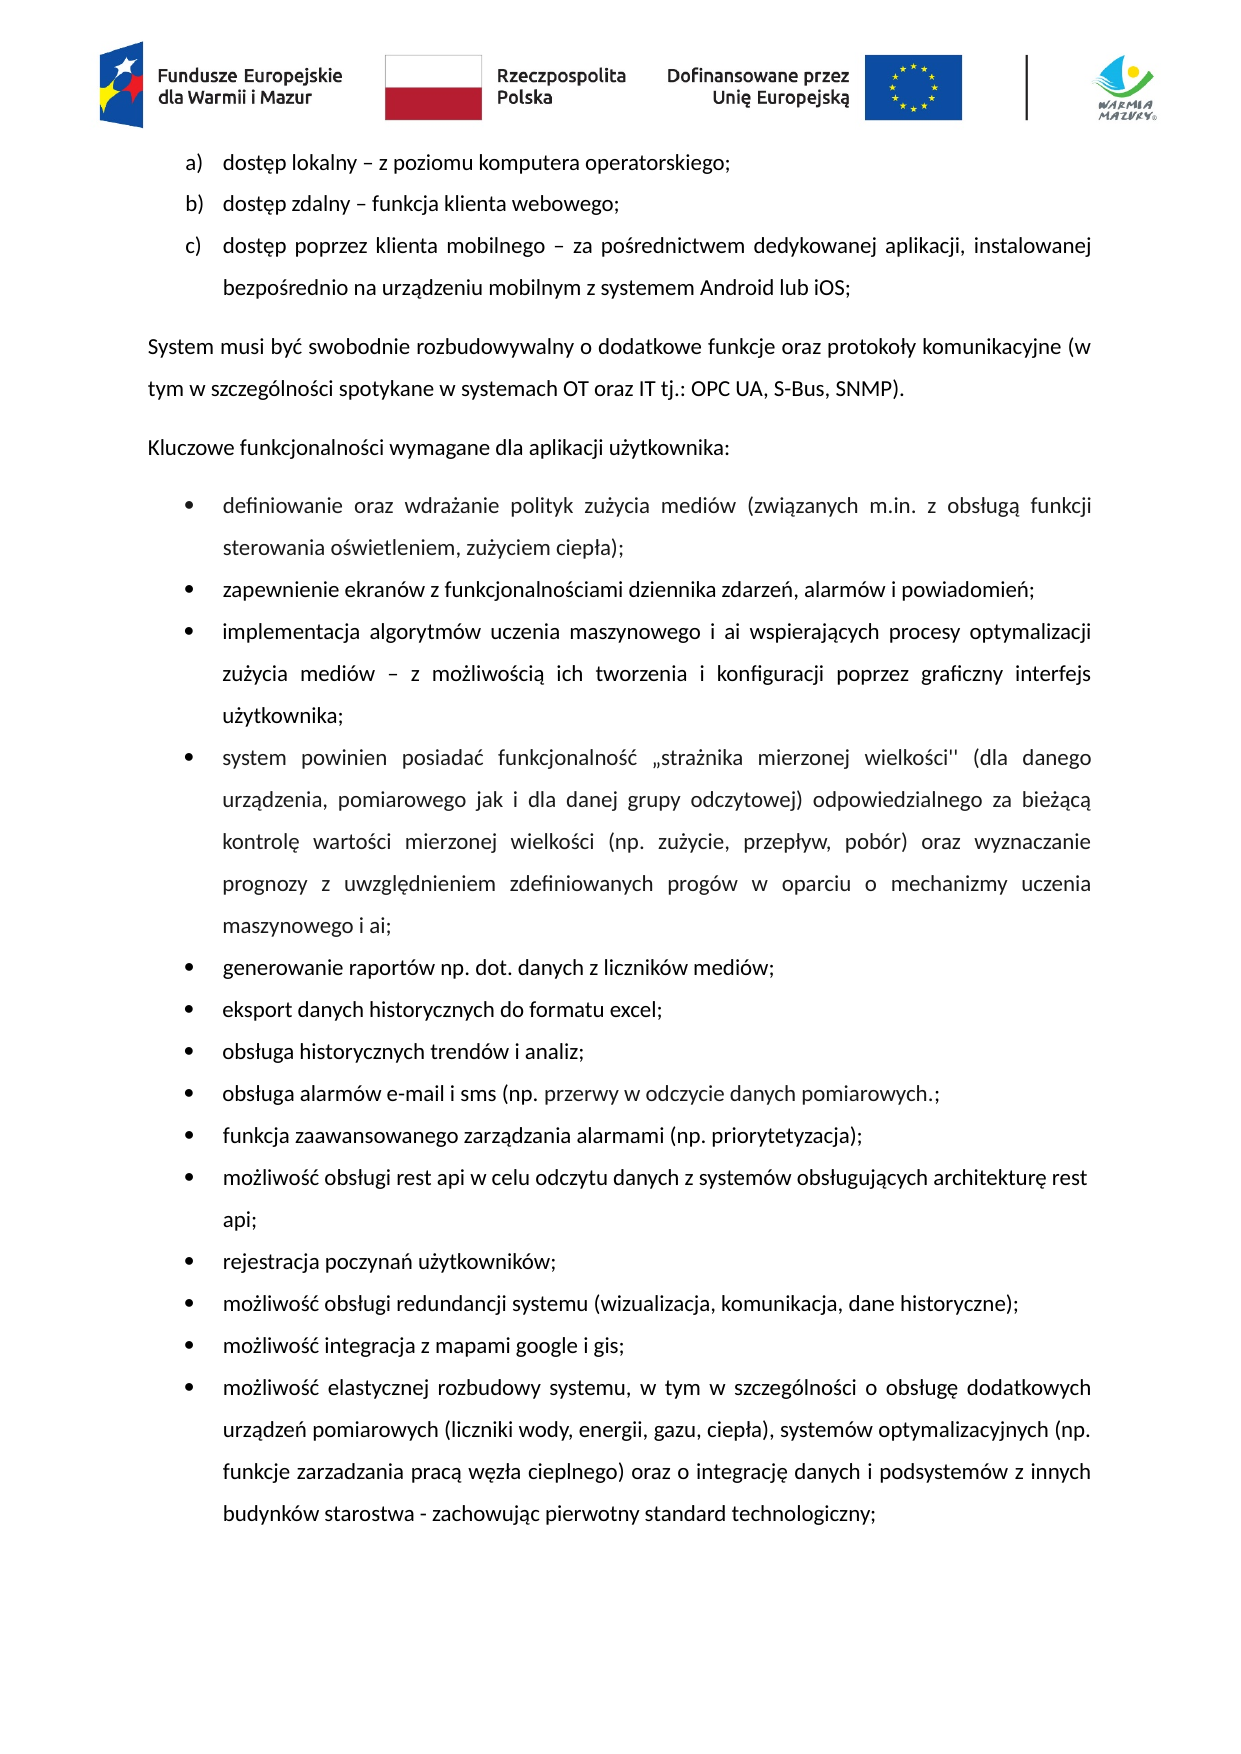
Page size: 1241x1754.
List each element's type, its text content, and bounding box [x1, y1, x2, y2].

text System musi być swobodnie rozbudowywalny o dodatkowe funkcje oraz protokoły komunikacyjne (w tym w szczególności spotykane w systemach OT oraz IT tj.: OPC UA, S-Bus, SNMP). [148, 332, 1093, 402]
list dostęp poprzez klienta mobilnego – za pośrednictwem dedykowanej aplikacji, instalowanej bezpośrednio na urządzeniu mobilnym z systemem Android lub iOS; [185, 232, 1093, 302]
list definiowanie oraz wdrażanie polityk zużycia mediów (związanych m.in. z obsługą funkcji sterowania oświetleniem, zużyciem ciepła); [185, 491, 1093, 561]
list dostęp zdalny – funkcja klienta webowego; [185, 189, 1093, 218]
list dostęp lokalny – z poziomu komputera operatorskiego; [185, 148, 1093, 176]
list możliwość integracja z mapami google i gis; [185, 1331, 1093, 1359]
list system powinien posiadać funkcjonalność „strażnika mierzonej wielkości'' (dla danego urządzenia, pomiarowego jak i dla danej grupy odczytowej) odpowiedzialnego za bieżącą kontrolę wartości mierzonej wielkości (np. zużycie, przepływ, pobór) oraz wyznaczanie prognozy z uwzględnieniem zdefiniowanych progów w oparciu o mechanizmy uczenia maszynowego i ai; [185, 743, 1093, 939]
list możliwość obsługi redundancji systemu (wizualizacja, komunikacja, dane historyczne); [185, 1289, 1093, 1317]
list obsługa historycznych trendów i analiz; [185, 1037, 1093, 1065]
picture [79, 19, 1178, 149]
list obsługa alarmów e-mail i sms (np. przerwy w odczycie danych pomiarowych.; [185, 1079, 1093, 1107]
list możliwość elastycznej rozbudowy systemu, w tym w szczególności o obsługę dodatkowych urządzeń pomiarowych (liczniki wody, energii, gazu, ciepła), systemów optymalizacyjnych (np. funkcje zarzadzania pracą węzła cieplnego) oraz o integrację danych i podsystemów z innych budynków starostwa - zachowując pierwotny standard technologiczny; [185, 1373, 1093, 1527]
list możliwość obsługi rest api w celu odczytu danych z systemów obsługujących architekturę rest api; [185, 1163, 1093, 1233]
list eksport danych historycznych do formatu excel; [185, 995, 1093, 1023]
list funkcja zaawansowanego zarządzania alarmami (np. priorytetyzacja); [185, 1121, 1093, 1149]
list generowanie raportów np. dot. danych z liczników mediów; [185, 953, 1093, 981]
text Kluczowe funkcjonalności wymagane dla aplikacji użytkownika: [148, 433, 1093, 461]
list rejestracja poczynań użytkowników; [185, 1247, 1093, 1275]
list implementacja algorytmów uczenia maszynowego i ai wspierających procesy optymalizacji zużycia mediów – z możliwością ich tworzenia i konfiguracji poprzez graficzny interfejs użytkownika; [185, 617, 1093, 729]
list zapewnienie ekranów z funkcjonalnościami dziennika zdarzeń, alarmów i powiadomień; [185, 575, 1093, 603]
